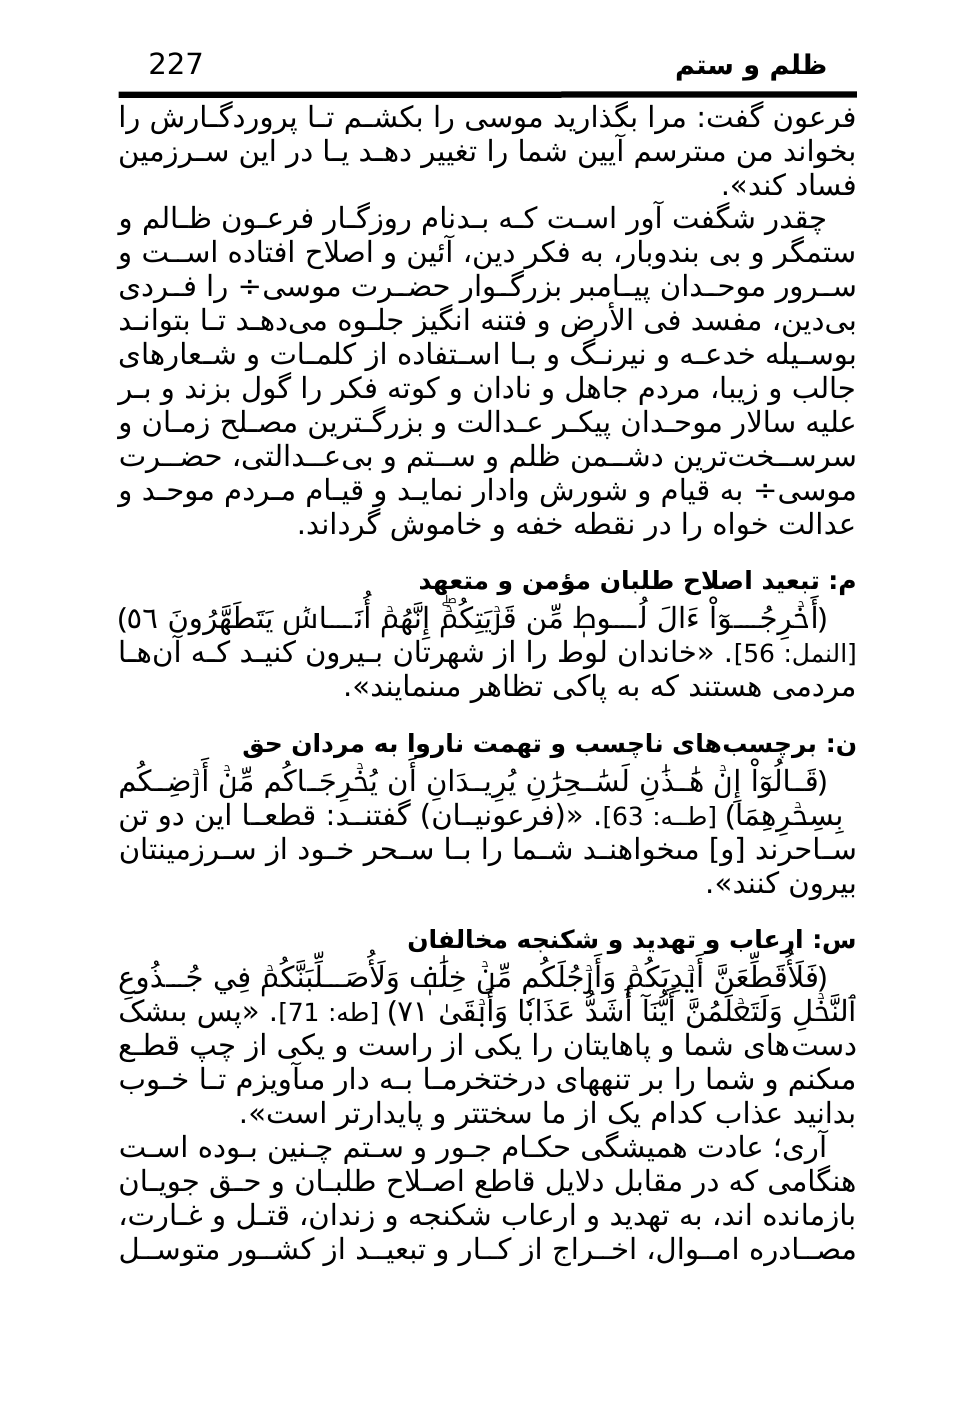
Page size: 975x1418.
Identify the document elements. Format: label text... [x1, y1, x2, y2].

text م: تبعید اصلاح طلبان مؤمن و متعهد [118, 566, 857, 596]
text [118, 1130, 857, 1266]
text ﴿فَلَأُقَطِّعَنَّ أَيۡدِيَكُمۡ وَأَرۡجُلَكُم مِّنۡ خِلَٰفٖ وَلَأُصَلِّبَنَّكُمۡ فِي جُذُوعِ ٱلنَّخۡلِ وَلَتَعۡلَمُنَّ أَيُّنَآ أَشَدُّ عَذَابٗا وَأَبۡقَىٰ ٧١﴾ [طه: 71]. «پس بى‏شک دست‌هاى شما و پاهایتان را یکى از راست و یکى از چپ قطع مى‏کنم و شما را بر تنه‏هاى درخت‏خرما به دار مى‏آویزم تا خوب بدانید عذاب کدام یک از ما سخت‏تر و پایدارتر است». [118, 960, 857, 1130]
text س: ارعاب و تهدید و شکنجه مخالفان [118, 925, 857, 954]
text ﴿أَخۡرِجُوٓاْ ءَالَ لُوطٖ مِّن قَرۡيَتِكُمۡۖ إِنَّهُمۡ أُنَاسٞ يَتَطَهَّرُونَ ٥٦﴾ [النمل: 56]. «خاندان لوط را از شهرتان بیرون کنید که آن‌ها مردمى هستند که به پاکى تظاهر مى‏نمایند». [118, 602, 857, 704]
text ن: برچسب‌های ناچسب و تهمت ناروا به مردان حق [118, 729, 857, 758]
text چقدر شگفت آور است که بدنام روزگار فرعون ظالم و ستمگر و بی بندوبار، به فکر دین، آئین و اصلاح افتاده است و سرور موحدان پیامبر بزرگوار حضرت موسی÷ را فردی بی‌دین، مفسد فی الأرض و فتنه انگیز جلوه می‌دهد تا بتواند بوسیله خدعه و نیرنگ و با استفاده از کلمات و شعارهای جالب و زیبا، مردم جاهل و نادان و کوته فکر را گول بزند و بر علیه سالار موحدان پیکر عدالت و بزرگترین مصلح زمان و سرسخت‌ترین دشمن ظلم و ستم و بی‌عدالتی، حضرت موسی÷ به قیام و شورش وادار نماید و قیام مردم موحد و عدالت خواه را در نقطه خفه و خاموش گرداند. [118, 202, 857, 541]
text ﴿قَالُوٓاْ إِنۡ هَٰذَٰنِ لَسَٰحِرَٰنِ يُرِيدَانِ أَن يُخۡرِجَاكُم مِّنۡ أَرۡضِكُم بِسِحۡرِهِمَا﴾ [طه: 63]. «(فرعونیان) گفتند: قطعا این دو تن ساحرند [و] مى‏خواهند شما را با سحر خود از سرزمینتان بیرون کنند». [118, 764, 857, 900]
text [118, 100, 857, 202]
